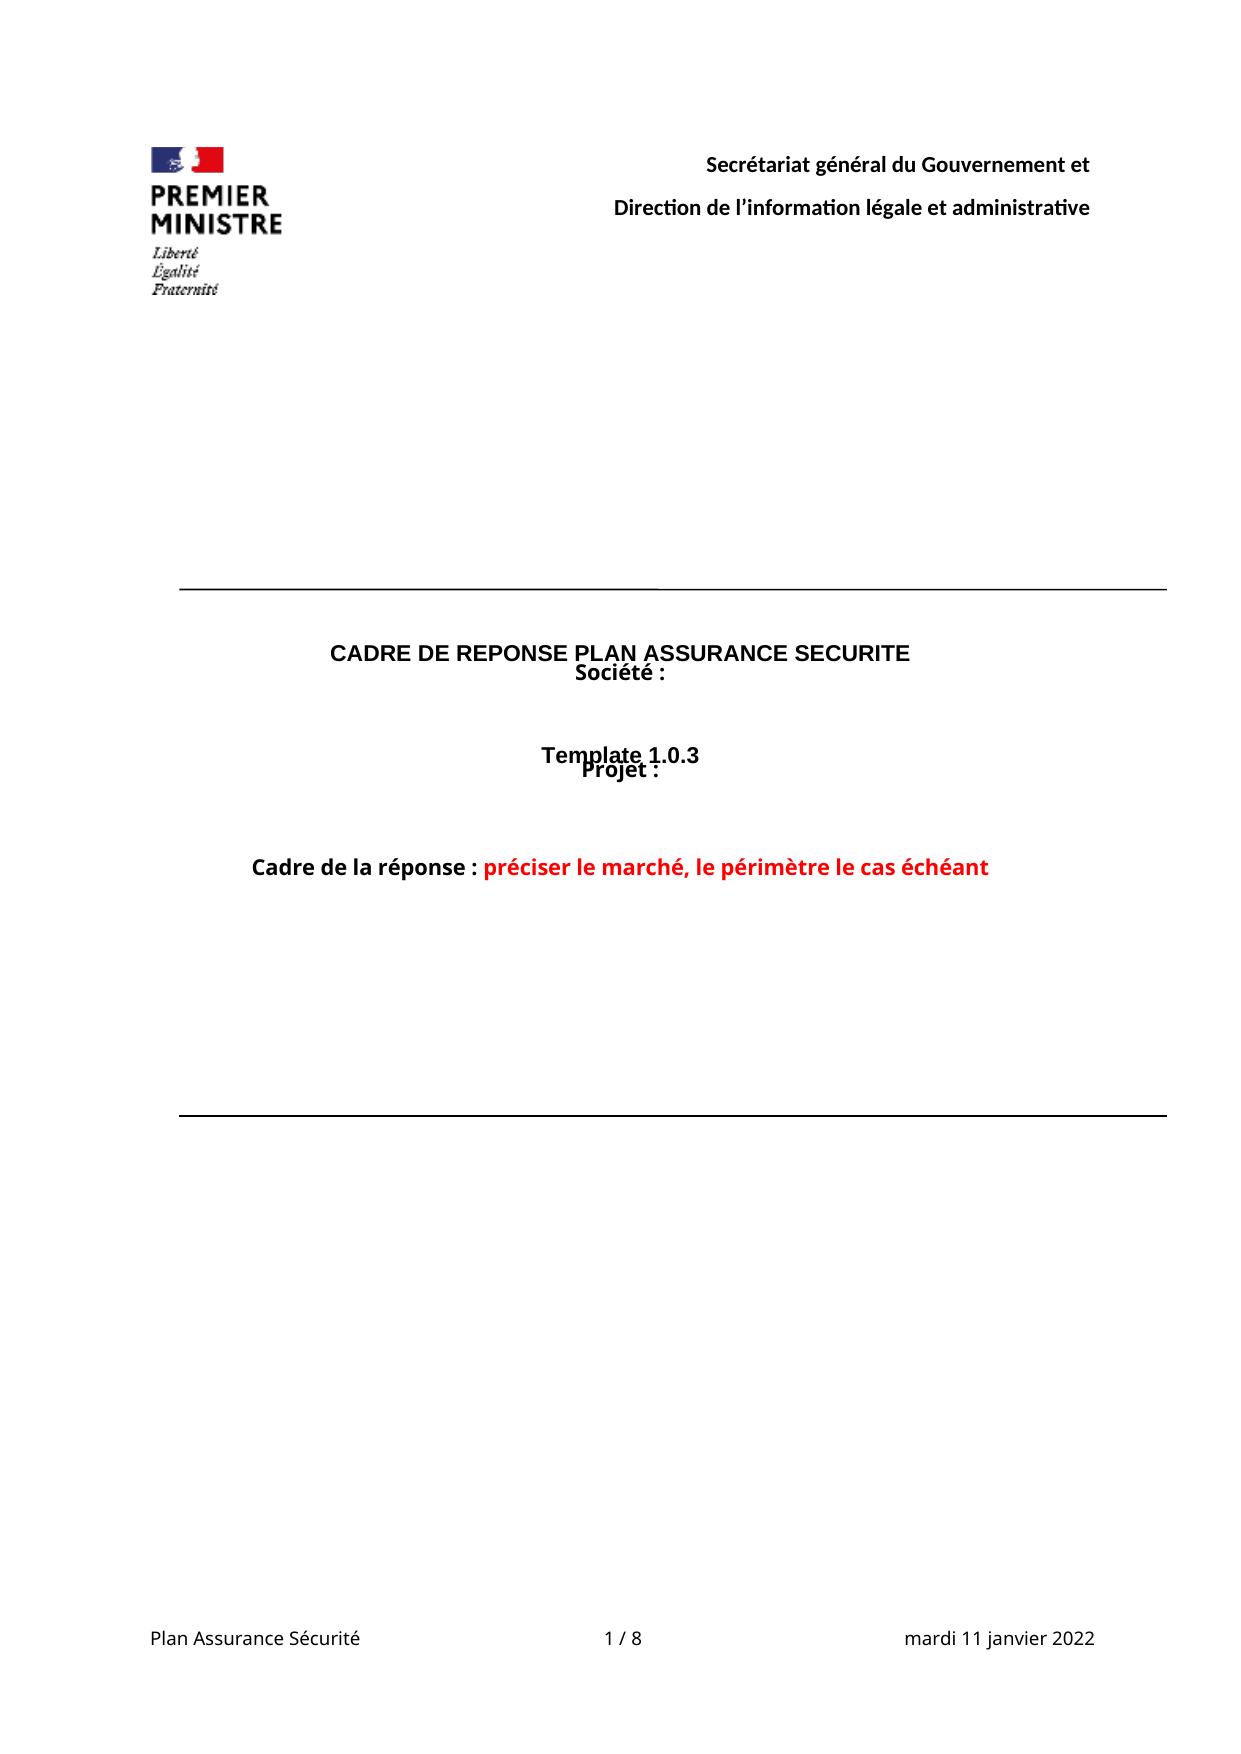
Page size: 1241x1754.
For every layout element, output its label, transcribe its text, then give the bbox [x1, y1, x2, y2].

text CADRE DE REPONSE PLAN ASSURANCE SECURITE [102, 640, 1138, 657]
text Cadre de la réponse : préciser le marché, le périmètre le cas échéant [102, 852, 1138, 882]
text Société : [102, 657, 1138, 687]
text Direction de l’information légale et administrative [282, 193, 1090, 221]
text Secrétariat général du Gouvernement et [282, 150, 1090, 178]
text Projet : [102, 754, 1138, 784]
picture [151, 147, 282, 295]
